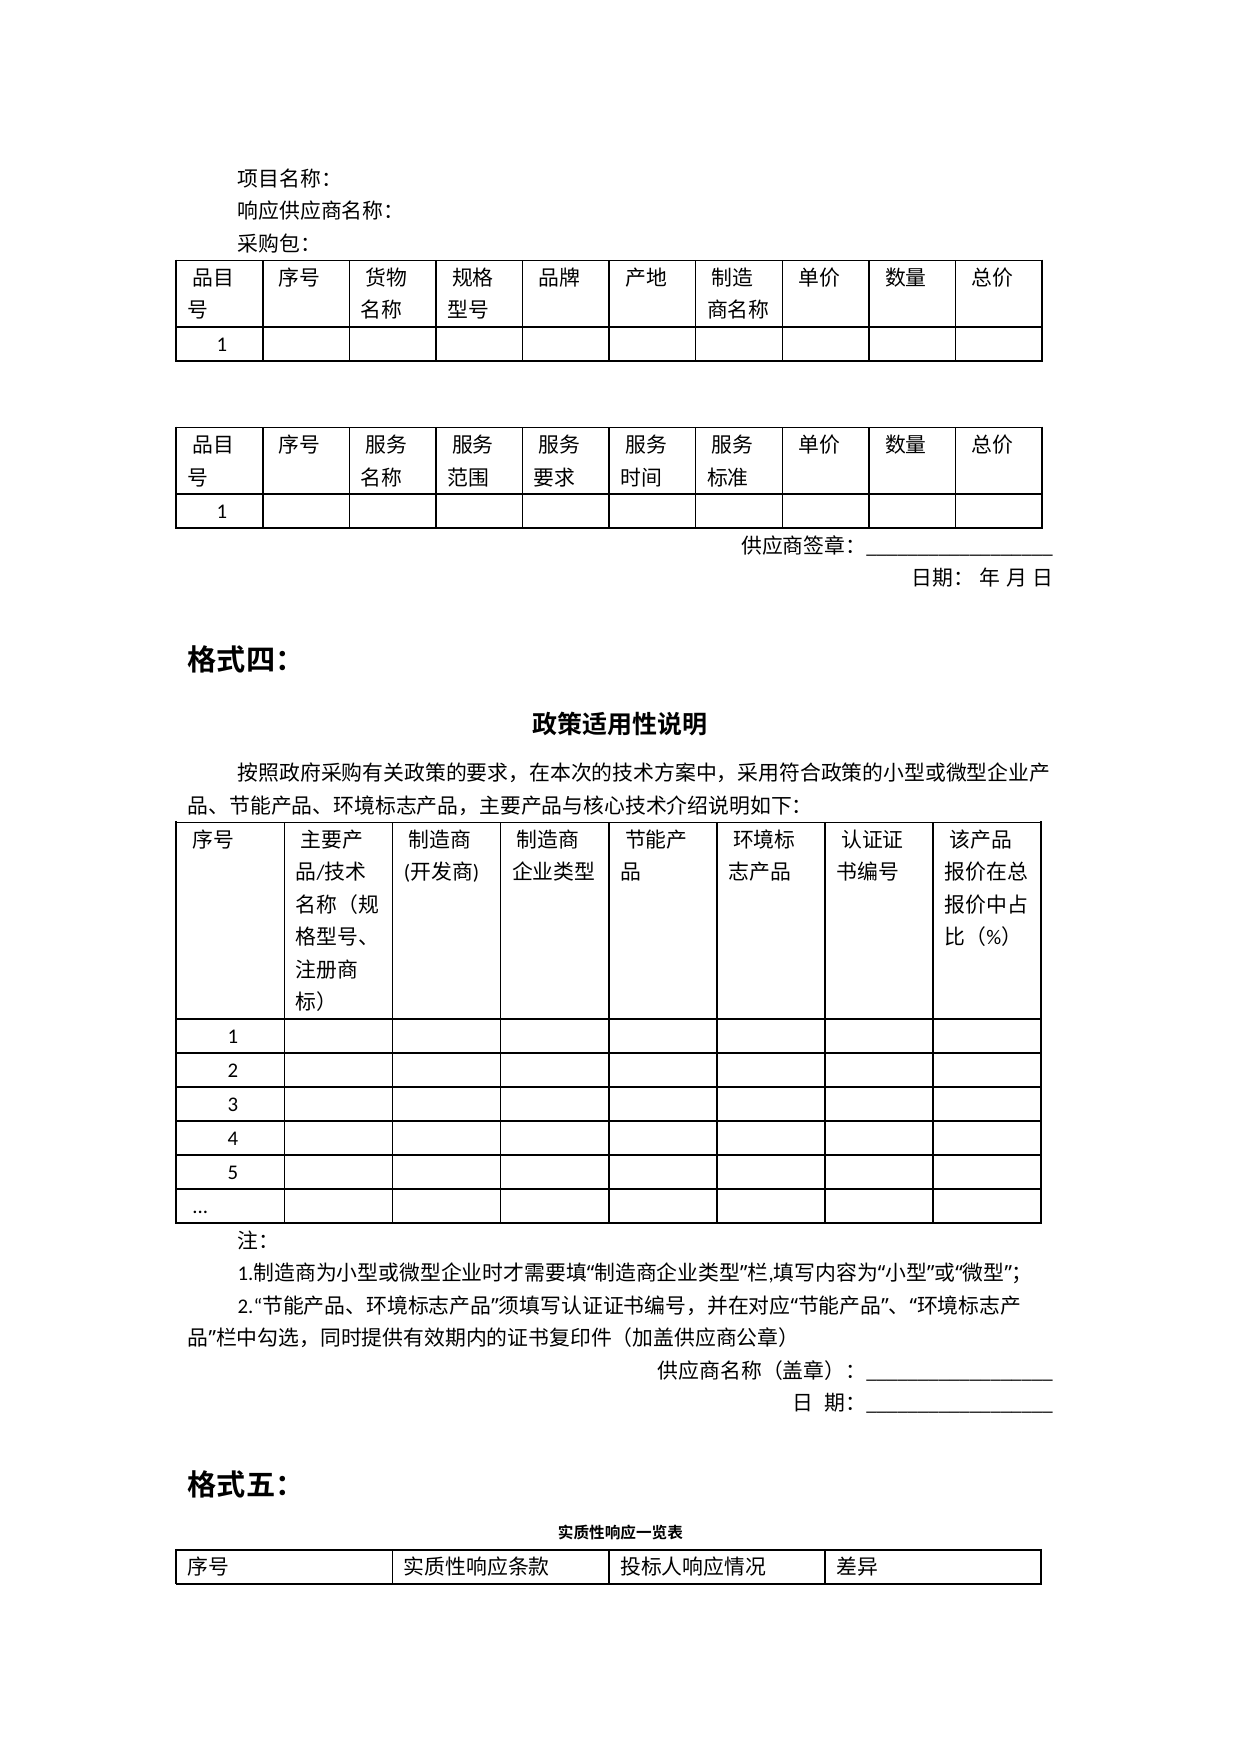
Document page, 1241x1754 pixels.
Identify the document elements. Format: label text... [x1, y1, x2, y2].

table_header 序号 [177, 823, 284, 1018]
table_cell [393, 1190, 500, 1222]
table_cell [350, 328, 435, 360]
table_cell ... [177, 1190, 284, 1222]
table_cell [501, 1156, 608, 1188]
text 注： [187, 1224, 1053, 1256]
table_cell [610, 328, 695, 360]
table_cell [285, 1088, 392, 1120]
text 项目名称： [187, 162, 1053, 194]
table_header 节能产品 [610, 823, 716, 1018]
table_cell [501, 1122, 608, 1154]
table_cell [350, 495, 435, 527]
table_cell 2 [177, 1054, 284, 1086]
table_cell [870, 328, 955, 360]
table_cell [437, 495, 522, 527]
table_cell [696, 495, 782, 527]
table_header 序号 [177, 1551, 392, 1583]
table_cell [610, 1122, 716, 1154]
table_header 产地 [610, 261, 695, 326]
table_cell [934, 1088, 1040, 1120]
table_cell [826, 1190, 932, 1222]
table_cell [610, 1190, 716, 1222]
text 采购包： [187, 227, 1053, 259]
table_header 数量 [870, 428, 955, 493]
table_header 数量 [870, 261, 955, 326]
table_cell [826, 1088, 932, 1120]
table_header 制造商(开发商) [393, 823, 500, 1018]
table_header 单价 [783, 428, 868, 493]
table_header 投标人响应情况 [610, 1551, 824, 1583]
table_cell 5 [177, 1156, 284, 1188]
table_header 品牌 [523, 261, 608, 326]
table_cell [501, 1088, 608, 1120]
table_header 货物名称 [350, 261, 435, 326]
table_header 制造商企业类型 [501, 823, 608, 1018]
text 1.制造商为小型或微型企业时才需要填“制造商企业类型”栏,填写内容为“小型”或“微型”； [187, 1256, 1053, 1289]
table_cell [610, 1020, 716, 1052]
table_cell 1 [177, 328, 262, 360]
table_cell [285, 1156, 392, 1188]
table_header 服务标准 [696, 428, 782, 493]
text 按照政府采购有关政策的要求，在本次的技术方案中，采用符合政策的小型或微型企业产品、节能产品、环境标志产品，主要产品与核心技术介绍说明如下： [187, 756, 1053, 821]
text 实质性响应一览表 [187, 1516, 1053, 1549]
table_header 主要产品/技术名称（规格型号、注册商标） [285, 823, 392, 1018]
text 供应商名称（盖章）：__________________ [187, 1354, 1053, 1386]
table_cell [393, 1020, 500, 1052]
text 2.“节能产品、环境标志产品”须填写认证证书编号，并在对应“节能产品”、“环境标志产品”栏中勾选，同时提供有效期内的证书复印件（加盖供应商公章） [187, 1289, 1053, 1354]
text 政策适用性说明 [187, 691, 1053, 756]
table_cell [870, 495, 955, 527]
text 格式五： [187, 1451, 1053, 1516]
table_header 环境标志产品 [718, 823, 824, 1018]
table_cell [393, 1054, 500, 1086]
table_cell [718, 1190, 824, 1222]
text 格式四： [187, 626, 1053, 691]
table_header 总价 [956, 428, 1041, 493]
table_cell [826, 1020, 932, 1052]
table_cell [393, 1088, 500, 1120]
text 供应商签章：__________________ [187, 529, 1053, 561]
table_cell [934, 1122, 1040, 1154]
table_header 品目号 [177, 261, 262, 326]
table_header 序号 [264, 428, 349, 493]
table_header 差异 [826, 1551, 1040, 1583]
table_cell [285, 1020, 392, 1052]
table_cell [826, 1054, 932, 1086]
table_cell [718, 1054, 824, 1086]
table_cell [285, 1054, 392, 1086]
table_cell [285, 1190, 392, 1222]
table_cell [783, 328, 868, 360]
table_cell [393, 1156, 500, 1188]
table_cell 3 [177, 1088, 284, 1120]
table_header 序号 [264, 261, 349, 326]
table_cell [501, 1020, 608, 1052]
table_cell [826, 1156, 932, 1188]
table_cell [610, 495, 695, 527]
table_cell [264, 495, 349, 527]
table_cell [934, 1190, 1040, 1222]
table_header 认证证书编号 [826, 823, 932, 1018]
table_cell [934, 1020, 1040, 1052]
table_cell [934, 1156, 1040, 1188]
table_header 实质性响应条款 [393, 1551, 608, 1583]
table_header 服务名称 [350, 428, 435, 493]
table_cell [285, 1122, 392, 1154]
table_header 品目号 [177, 428, 262, 493]
table_cell [501, 1054, 608, 1086]
table_cell [718, 1020, 824, 1052]
table_header 该产品报价在总报价中占比（%） [934, 823, 1040, 1018]
table_cell [783, 495, 868, 527]
table_cell [264, 328, 349, 360]
table_header 规格型号 [437, 261, 522, 326]
table_header 服务要求 [523, 428, 608, 493]
table_cell [610, 1054, 716, 1086]
table_cell [826, 1122, 932, 1154]
table_cell [523, 495, 608, 527]
table_header 总价 [956, 261, 1041, 326]
table_header 制造商名称 [696, 261, 782, 326]
text 响应供应商名称： [187, 194, 1053, 227]
table_cell [956, 328, 1041, 360]
table_cell [610, 1156, 716, 1188]
text 日 期：__________________ [187, 1386, 1053, 1419]
table_cell [718, 1088, 824, 1120]
table_header 单价 [783, 261, 868, 326]
table_cell [393, 1122, 500, 1154]
table_cell 4 [177, 1122, 284, 1154]
table_cell [956, 495, 1041, 527]
table_cell [501, 1190, 608, 1222]
table_header 服务时间 [610, 428, 695, 493]
table_header 服务范围 [437, 428, 522, 493]
table_cell [718, 1156, 824, 1188]
table_cell 1 [177, 1020, 284, 1052]
table_cell [523, 328, 608, 360]
table_cell [437, 328, 522, 360]
table_cell [718, 1122, 824, 1154]
text 日期： 年 月 日 [187, 561, 1053, 594]
table_cell [934, 1054, 1040, 1086]
table_cell 1 [177, 495, 262, 527]
table_cell [696, 328, 782, 360]
table_cell [610, 1088, 716, 1120]
